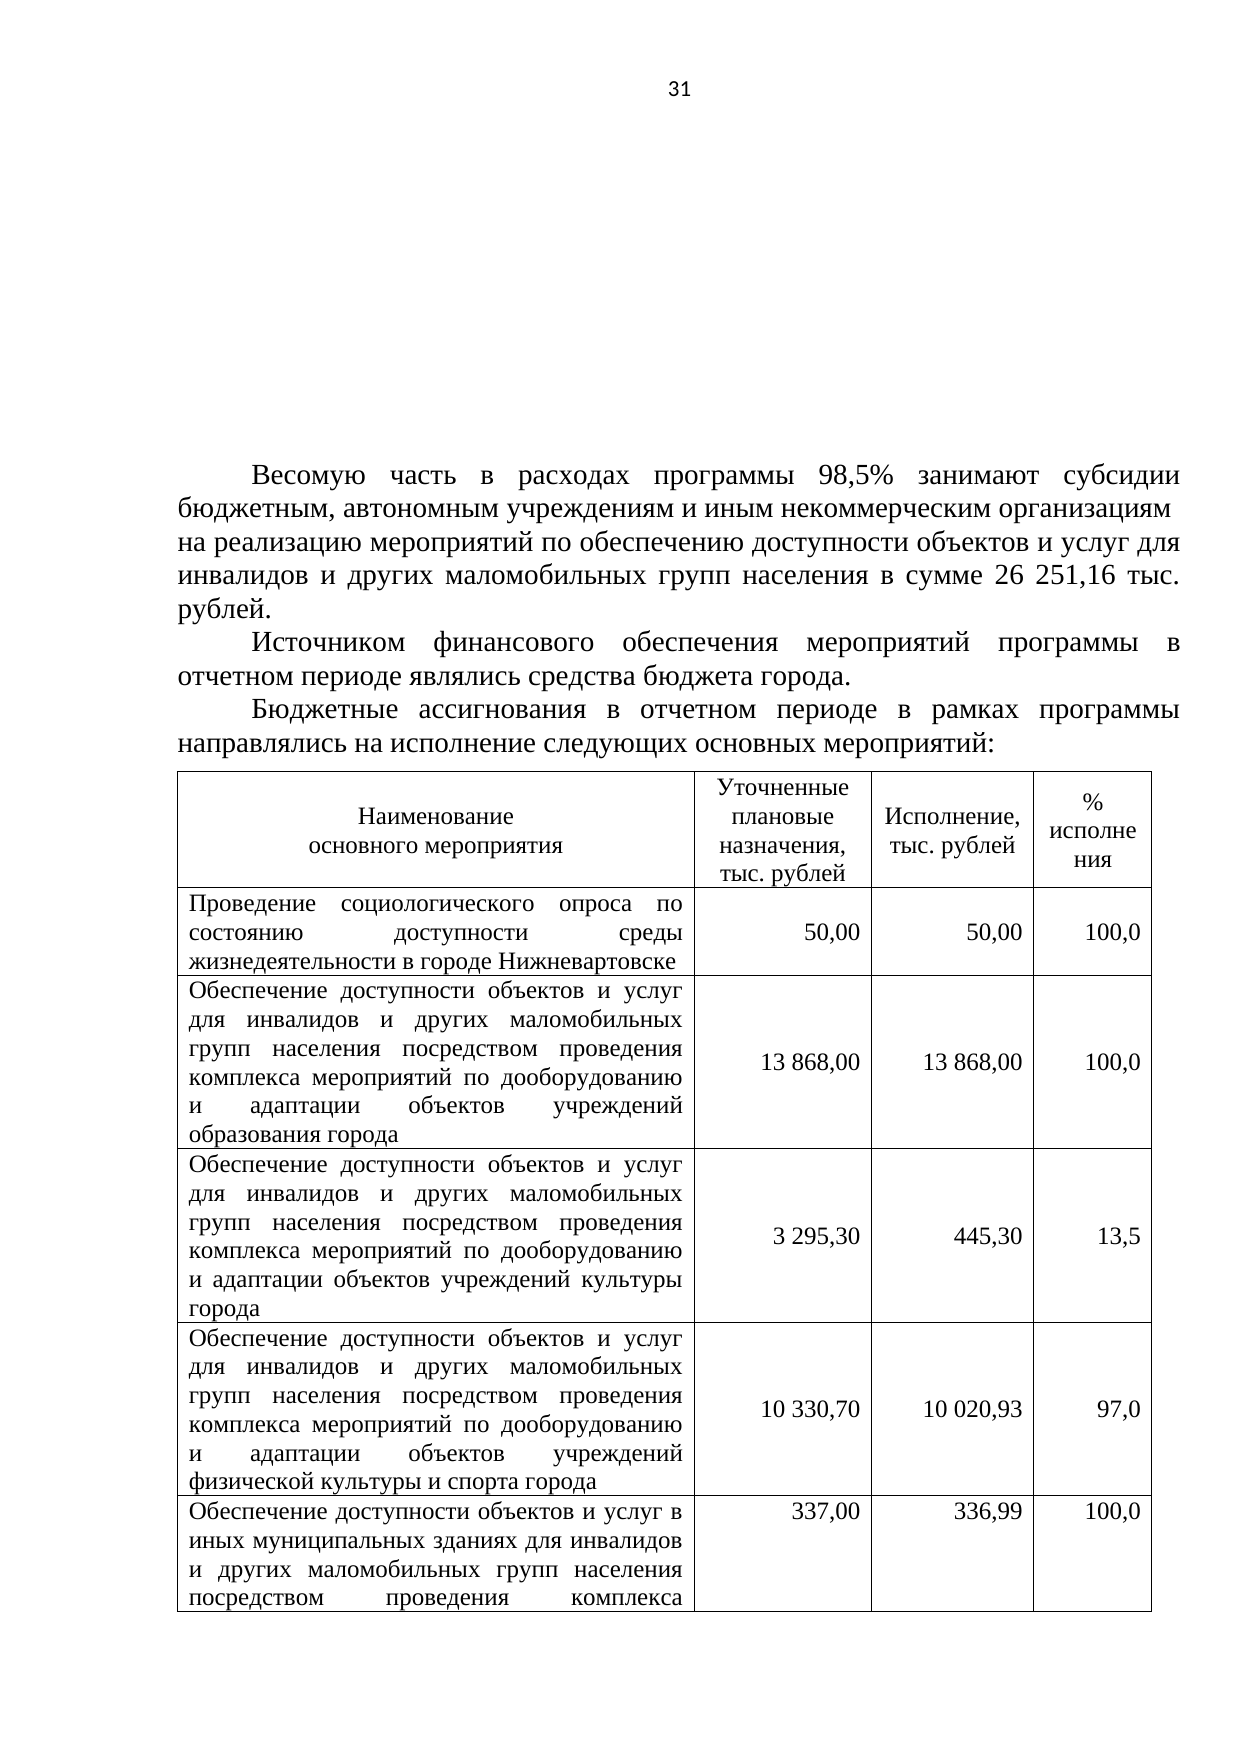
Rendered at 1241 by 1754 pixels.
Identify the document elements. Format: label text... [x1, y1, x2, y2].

text Источником финансового обеспечения мероприятий программы в отчетном периоде являлись средства бюджета города. [177, 624, 1181, 692]
table_header Исполнение, тыс. рублей [872, 772, 1033, 887]
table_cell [178, 1496, 694, 1611]
table_cell 3 295,30 [695, 1149, 871, 1322]
table_cell Проведение социологического опроса по состоянию доступности среды жизнедеятельности в городе Нижневартовске [178, 888, 694, 974]
table_cell 50,00 [695, 888, 871, 974]
table_cell 100,0 [1034, 888, 1151, 974]
text Весомую часть в расходах программы 98,5% занимают субсидии бюджетным, автономным учреждениям и иным некоммерческим организациям [177, 457, 1181, 524]
table_cell 13,5 [1034, 1149, 1151, 1322]
text на реализацию мероприятий по обеспечению доступности объектов и услуг для инвалидов и других маломобильных групп населения в сумме 26 251,16 тыс. рублей. [177, 524, 1181, 624]
table_cell 100,0 [1034, 976, 1151, 1148]
table_cell Обеспечение доступности объектов и услуг для инвалидов и других маломобильных групп населения посредством проведения комплекса мероприятий по дооборудованию и адаптации объектов учреждений образования города [178, 976, 694, 1148]
table_cell 445,30 [872, 1149, 1033, 1322]
table_cell Обеспечение доступности объектов и услуг для инвалидов и других маломобильных групп населения посредством проведения комплекса мероприятий по дооборудованию и адаптации объектов учреждений физической культуры и спорта города [178, 1323, 694, 1495]
table_cell 13 868,00 [872, 976, 1033, 1148]
table_cell 50,00 [872, 888, 1033, 974]
table_cell 97,0 [1034, 1323, 1151, 1495]
table_header Уточненные плановые назначения, тыс. рублей [695, 772, 871, 887]
table_header Наименование основного мероприятия [178, 772, 694, 887]
table_header % исполнения [1034, 772, 1151, 887]
table_cell 10 330,70 [695, 1323, 871, 1495]
table_cell 100,0 [1034, 1496, 1151, 1611]
table_cell 336,99 [872, 1496, 1033, 1611]
table_cell 10 020,93 [872, 1323, 1033, 1495]
table_cell 13 868,00 [695, 976, 871, 1148]
text Бюджетные ассигнования в отчетном периоде в рамках программы направлялись на исполнение следующих основных мероприятий: [177, 692, 1181, 759]
table_cell Обеспечение доступности объектов и услуг для инвалидов и других маломобильных групп населения посредством проведения комплекса мероприятий по дооборудованию и адаптации объектов учреждений культуры города [178, 1149, 694, 1322]
table_cell 337,00 [695, 1496, 871, 1611]
